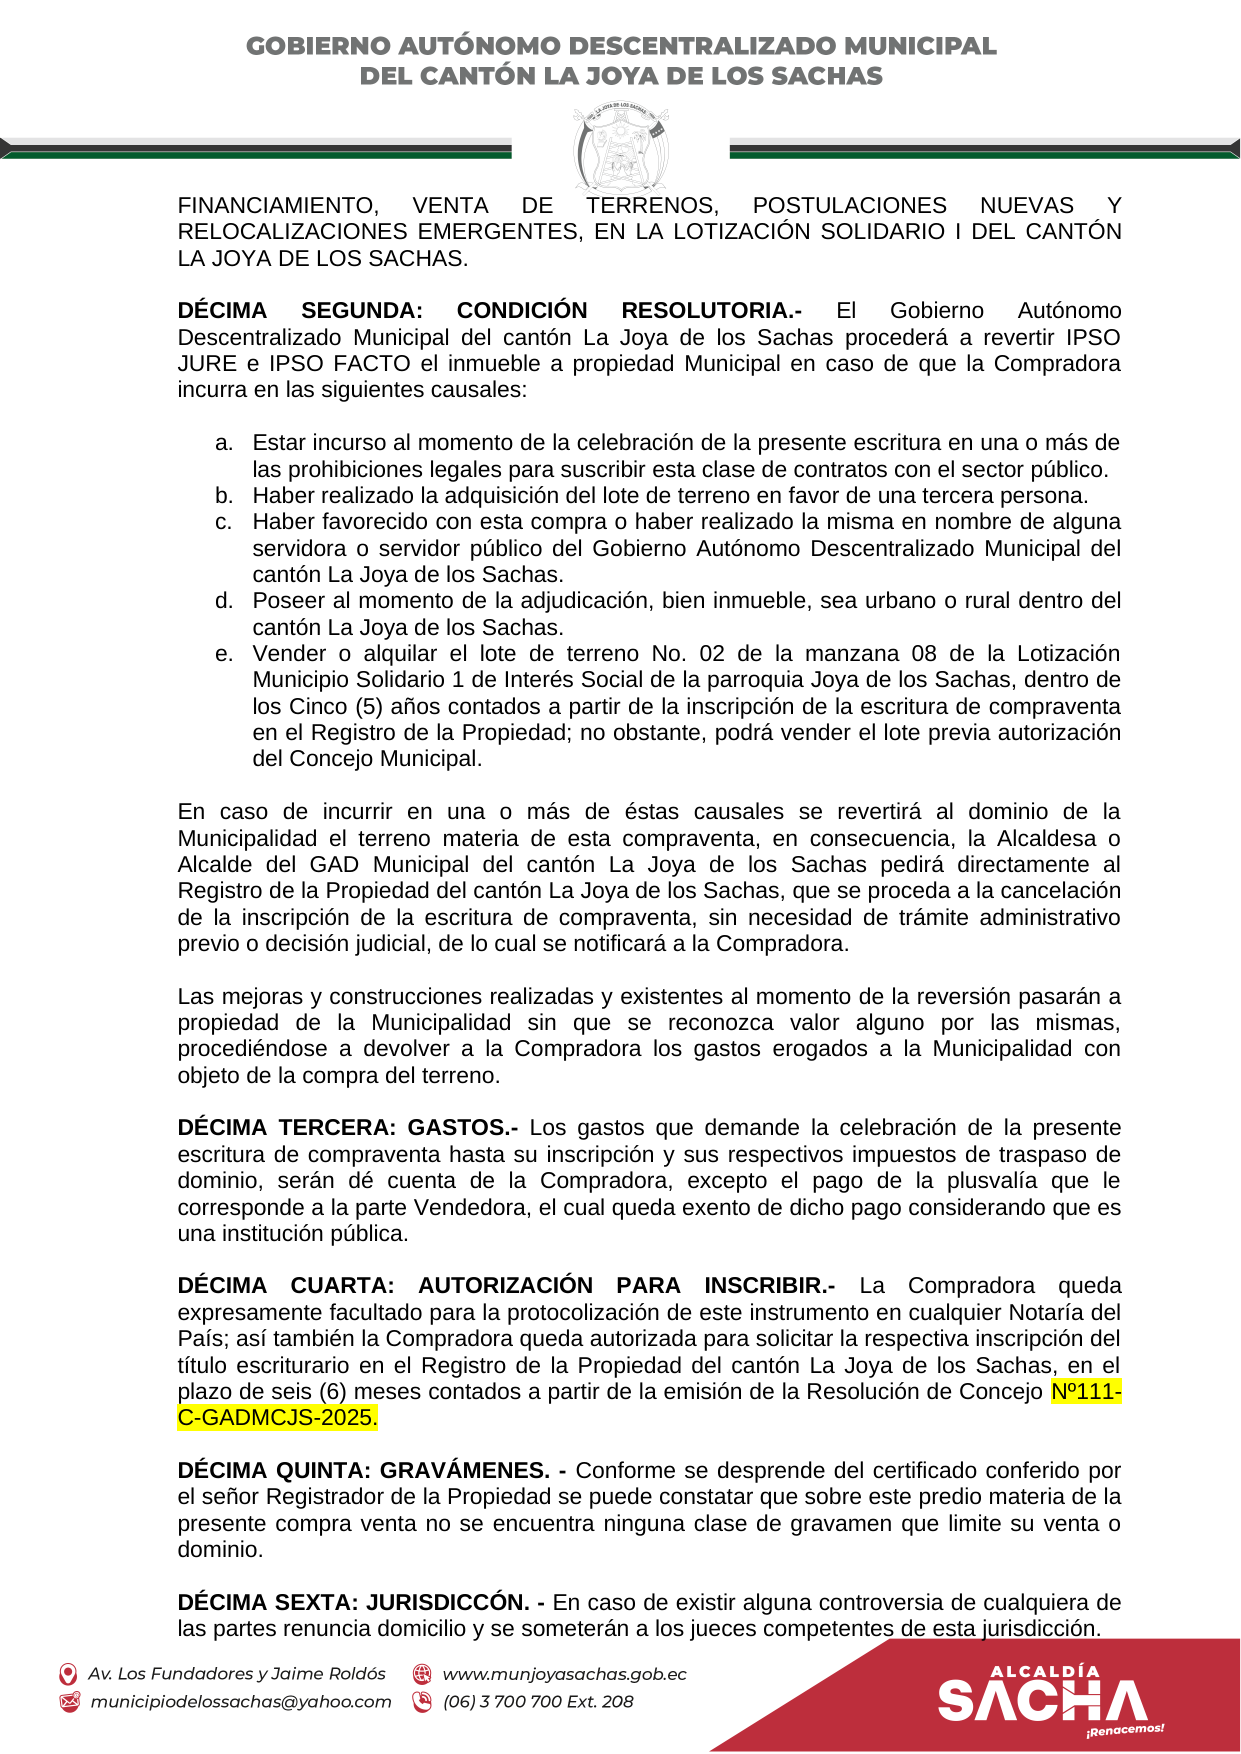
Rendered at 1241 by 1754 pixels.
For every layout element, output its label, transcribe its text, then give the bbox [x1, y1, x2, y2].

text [177, 192, 1123, 271]
text DÉCIMA SEXTA: JURISDICCÓN. - En caso de existir alguna controversia de cualquiera de las partes renuncia domicilio y se someterán a los jueces competentes de esta jurisdicción. [177, 1589, 1122, 1641]
picture [0, 0, 1241, 1753]
list Poseer al momento de la adjudicación, bien inmueble, sea urbano o rural dentro del cantón La Joya de los Sachas. [215, 587, 1122, 640]
text DÉCIMA CUARTA: AUTORIZACIÓN PARA INSCRIBIR.- La Compradora queda expresamente facultado para la protocolización de este instrumento en cualquier Notaría del País; así también la Compradora queda autorizada para solicitar la respectiva inscripción del título escriturario en el Registro de la Propiedad del cantón La Joya de los Sachas, en el plazo de seis (6) meses contados a partir de la emisión de la Resolución de Concejo Nº111-C-GADMCJS-2025. [177, 1272, 1122, 1431]
list Vender o alquilar el lote de terreno No. 02 de la manzana 08 de la Lotización Municipio Solidario 1 de Interés Social de la parroquia Joya de los Sachas, dentro de los Cinco (5) años contados a partir de la inscripción de la escritura de compraventa en el Registro de la Propiedad; no obstante, podrá vender el lote previa autorización del Concejo Municipal. [215, 640, 1122, 772]
text En caso de incurrir en una o más de éstas causales se revertirá al dominio de la Municipalidad el terreno materia de esta compraventa, en consecuencia, la Alcaldesa o Alcalde del GAD Municipal del cantón La Joya de los Sachas pedirá directamente al Registro de la Propiedad del cantón La Joya de los Sachas, que se proceda a la cancelación de la inscripción de la escritura de compraventa, sin necesidad de trámite administrativo previo o decisión judicial, de lo cual se notificará a la Compradora. [177, 798, 1122, 956]
text DÉCIMA QUINTA: GRAVÁMENES. - Conforme se desprende del certificado conferido por el señor Registrador de la Propiedad se puede constatar que sobre este predio materia de la presente compra venta no se encuentra ninguna clase de gravamen que limite su venta o dominio. [177, 1457, 1122, 1562]
list Estar incurso al momento de la celebración de la presente escritura en una o más de las prohibiciones legales para suscribir esta clase de contratos con el sector público. [215, 429, 1122, 482]
text DÉCIMA TERCERA: GASTOS.- Los gastos que demande la celebración de la presente escritura de compraventa hasta su inscripción y sus respectivos impuestos de traspaso de dominio, serán dé cuenta de la Compradora, excepto el pago de la plusvalía que le corresponde a la parte Vendedora, el cual queda exento de dicho pago considerando que es una institución pública. [177, 1114, 1122, 1246]
text DÉCIMA SEGUNDA: CONDICIÓN RESOLUTORIA.- El Gobierno Autónomo Descentralizado Municipal del cantón La Joya de los Sachas procederá a revertir IPSO JURE e IPSO FACTO el inmueble a propiedad Municipal en caso de que la Compradora incurra en las siguientes causales: [177, 297, 1122, 403]
text Las mejoras y construcciones realizadas y existentes al momento de la reversión pasarán a propiedad de la Municipalidad sin que se reconozca valor alguno por las mismas, procediéndose a devolver a la Compradora los gastos erogados a la Municipalidad con objeto de la compra del terreno. [177, 983, 1122, 1088]
list Haber realizado la adquisición del lote de terreno en favor de una tercera persona. [215, 482, 1122, 508]
list Haber favorecido con esta compra o haber realizado la misma en nombre de alguna servidora o servidor público del Gobierno Autónomo Descentralizado Municipal del cantón La Joya de los Sachas. [215, 508, 1122, 587]
